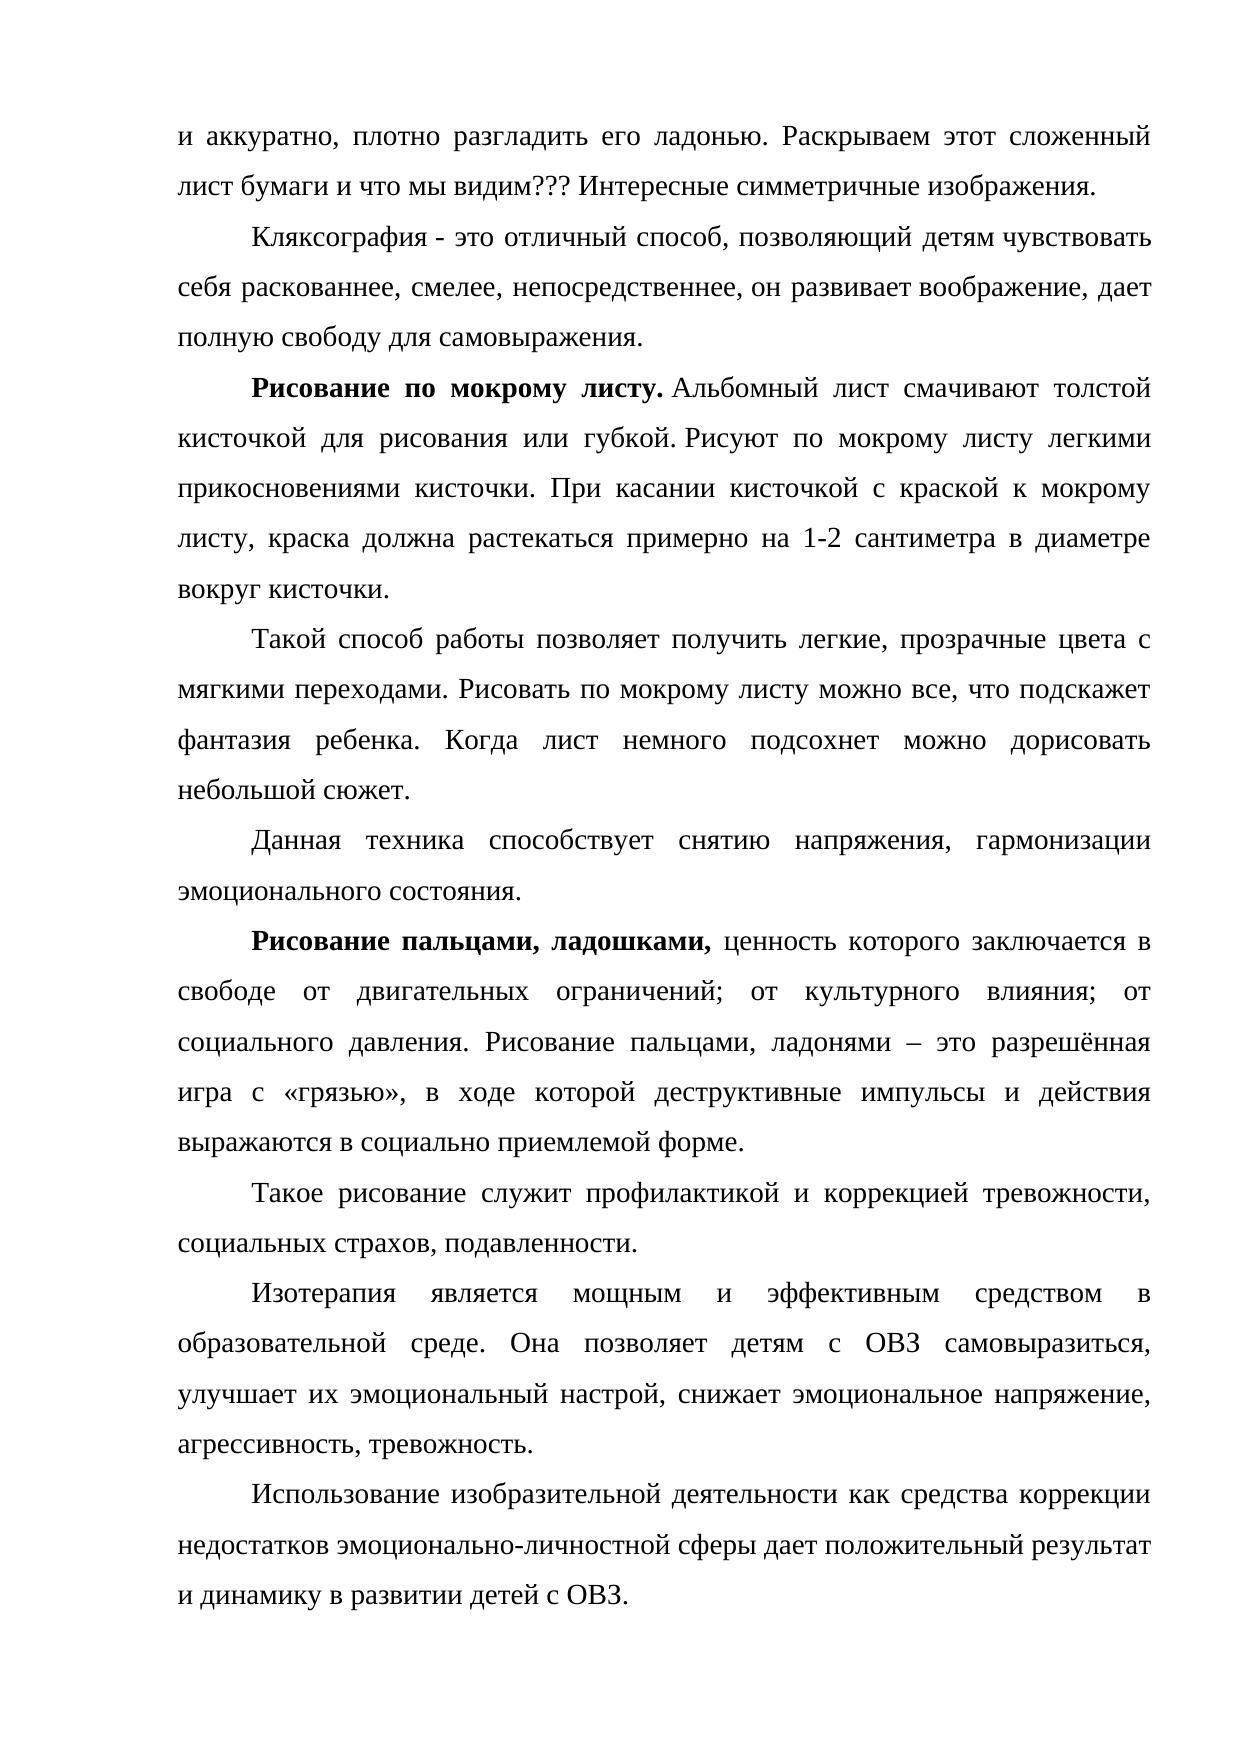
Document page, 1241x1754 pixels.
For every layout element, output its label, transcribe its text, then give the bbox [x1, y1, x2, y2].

text Рисование по мокрому листу. Альбомный лист смачивают толстой кисточкой для рисования или губкой. Рисуют по мокрому листу легкими прикосновениями кисточки. При касании кисточкой с краской к мокрому листу, краска должна растекаться примерно на 1-2 сантиметра в диаметре вокруг кисточки. [177, 370, 1152, 604]
text Изотерапия является мощным и эффективным средством в образовательной среде. Она позволяет детям с ОВЗ самовыразиться, улучшает их эмоциональный настрой, снижает эмоциональное напряжение, агрессивность, тревожность. [177, 1275, 1152, 1460]
text Такое рисование служит профилактикой и коррекцией тревожности, социальных страхов, подавленности. [177, 1175, 1152, 1258]
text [177, 118, 1152, 202]
text Использование изобразительной деятельности как средства коррекции недостатков эмоционально-личностной сферы дает положительный результат и динамику в развитии детей с ОВЗ. [177, 1477, 1152, 1611]
text Данная техника способствует снятию напряжения, гармонизации эмоционального состояния. [177, 822, 1152, 906]
text Рисование пальцами, ладошками, ценность которого заключается в свободе от двигательных ограничений; от культурного влияния; от социального давления. Рисование пальцами, ладонями – это разрешённая игра с «грязью», в ходе которой деструктивные импульсы и действия выражаются в социально приемлемой форме. [177, 923, 1152, 1158]
text Такой способ работы позволяет получить легкие, прозрачные цвета с мягкими переходами. Рисовать по мокрому листу можно все, что подскажет фантазия ребенка. Когда лист немного подсохнет можно дорисовать небольшой сюжет. [177, 621, 1152, 806]
text Кляксография - это отличный способ, позволяющий детям чувствовать себя раскованнее, смелее, непосредственнее, он развивает воображение, дает полную свободу для самовыражения. [177, 219, 1152, 353]
